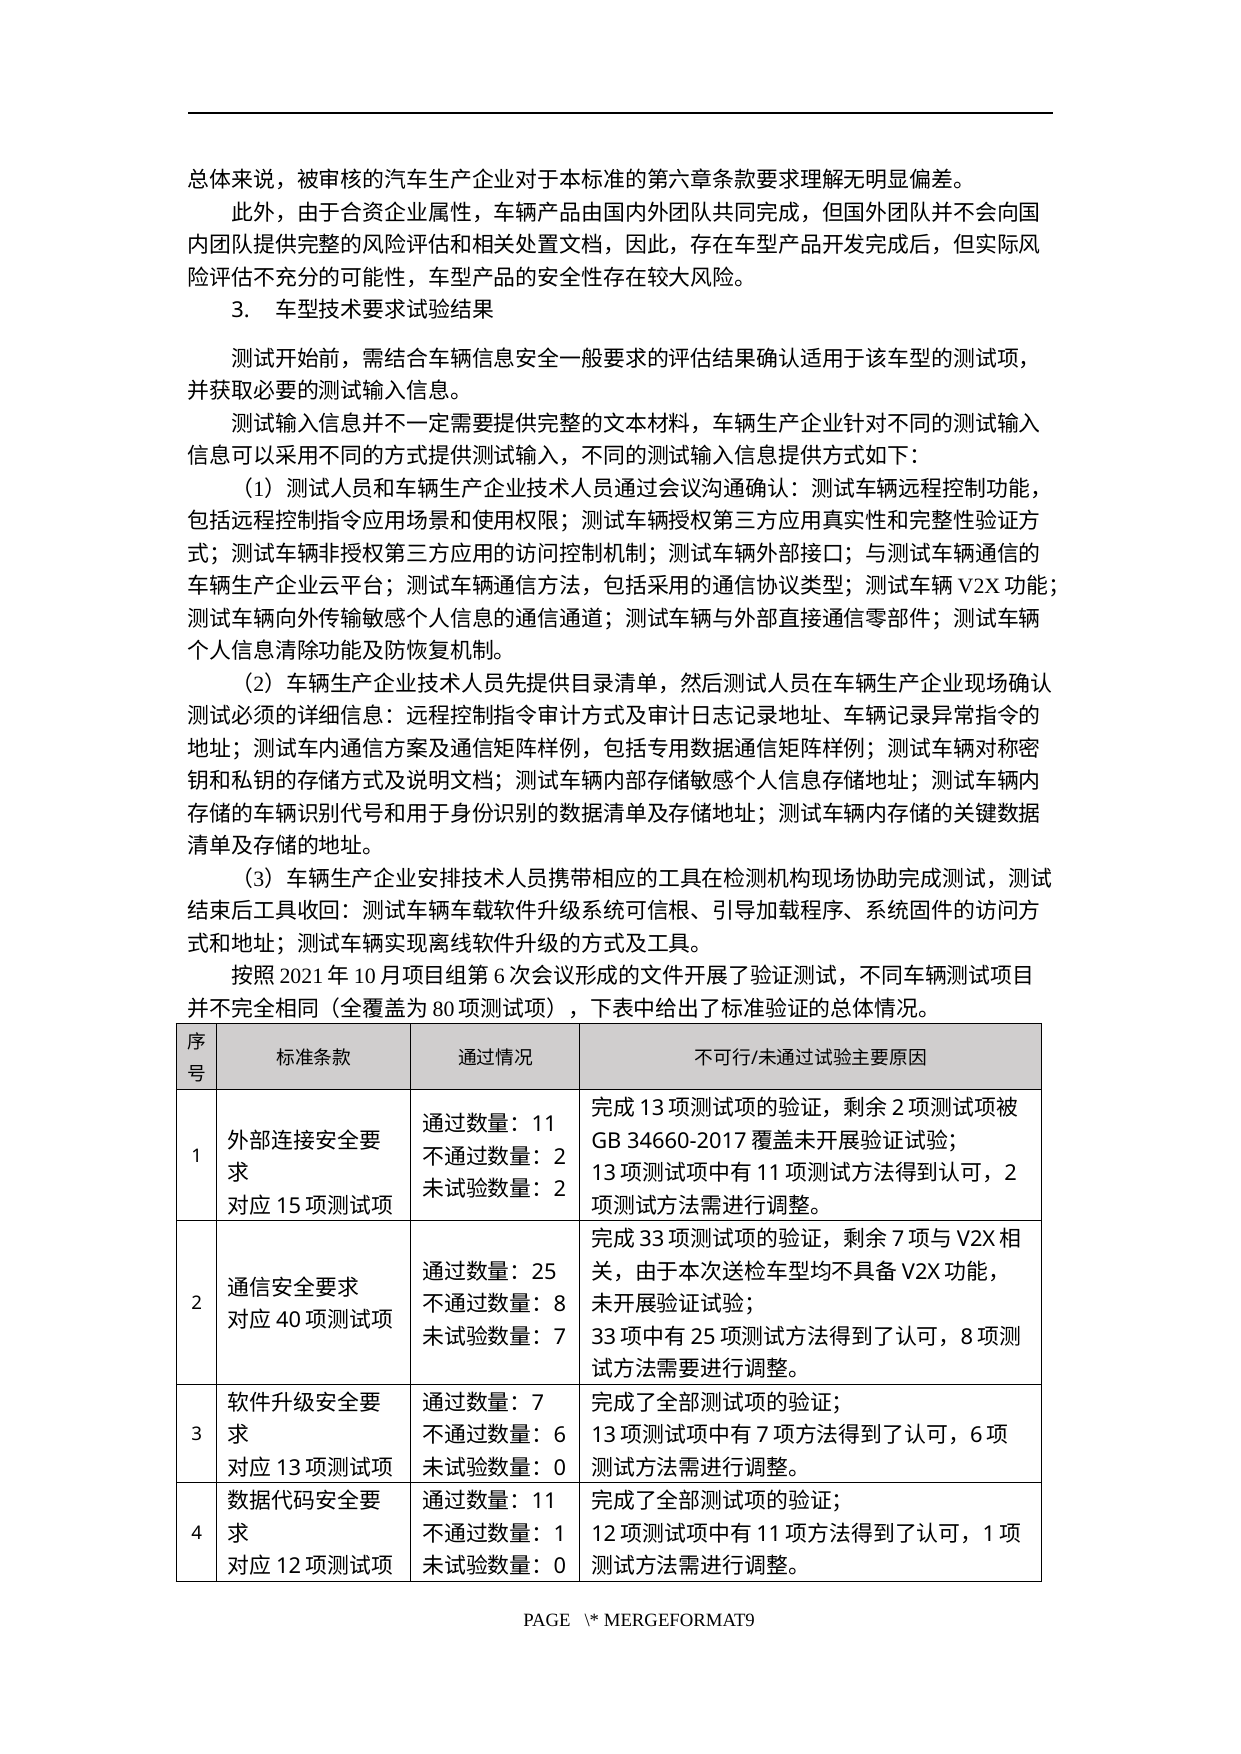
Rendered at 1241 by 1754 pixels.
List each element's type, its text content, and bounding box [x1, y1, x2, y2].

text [187, 162, 1053, 194]
table_cell 数据代码安全要求 对应12项测试项 [217, 1483, 410, 1581]
table_cell 4 [177, 1483, 216, 1581]
table_cell 完成了全部测试项的验证； 12项测试项中有11项方法得到了认可，1项测试方法需进行调整。 [580, 1483, 1041, 1581]
table_cell 完成33项测试项的验证，剩余7项与V2X相关，由于本次送检车型均不具备V2X功能，未开展验证试验； 33项中有25项测试方法得到了认可，8项测试方法需要进行调整。 [580, 1221, 1041, 1383]
table_cell 3 [177, 1385, 216, 1482]
list 车型技术要求试验结果 [231, 292, 1053, 324]
table_cell 软件升级安全要求 对应13项测试项 [217, 1385, 410, 1482]
table_cell 通过数量：7 不通过数量：6 未试验数量：0 [411, 1385, 579, 1482]
table_header 不可行/未通过试验主要原因 [580, 1024, 1041, 1089]
table_header 通过情况 [411, 1024, 579, 1089]
text 测试开始前，需结合车辆信息安全一般要求的评估结果确认适用于该车型的测试项，并获取必要的测试输入信息。 [187, 340, 1053, 405]
text （3）车辆生产企业安排技术人员携带相应的工具在检测机构现场协助完成测试，测试结束后工具收回：测试车辆车载软件升级系统可信根、引导加载程序、系统固件的访问方式和地址；测试车辆实现离线软件升级的方式及工具。 [187, 860, 1053, 958]
table_cell 通信安全要求 对应40项测试项 [217, 1221, 410, 1383]
text 此外，由于合资企业属性，车辆产品由国内外团队共同完成，但国外团队并不会向国内团队提供完整的风险评估和相关处置文档，因此，存在车型产品开发完成后，但实际风险评估不充分的可能性，车型产品的安全性存在较大风险。 [187, 194, 1053, 292]
table_cell 通过数量：11 不通过数量：2 未试验数量：2 [411, 1090, 579, 1220]
table_cell 外部连接安全要求 对应15项测试项 [217, 1090, 410, 1220]
table_cell 通过数量：25 不通过数量：8 未试验数量：7 [411, 1221, 579, 1383]
text （1）测试人员和车辆生产企业技术人员通过会议沟通确认：测试车辆远程控制功能，包括远程控制指令应用场景和使用权限；测试车辆授权第三方应用真实性和完整性验证方式；测试车辆非授权第三方应用的访问控制机制；测试车辆外部接口；与测试车辆通信的车辆生产企业云平台；测试车辆通信方法，包括采用的通信协议类型；测试车辆V2X功能；测试车辆向外传输敏感个人信息的通信通道；测试车辆与外部直接通信零部件；测试车辆个人信息清除功能及防恢复机制。 [187, 470, 1053, 665]
text 按照2021年10月项目组第6次会议形成的文件开展了验证测试，不同车辆测试项目并不完全相同（全覆盖为80项测试项），下表中给出了标准验证的总体情况。 [187, 958, 1053, 1023]
text 测试输入信息并不一定需要提供完整的文本材料，车辆生产企业针对不同的测试输入信息可以采用不同的方式提供测试输入，不同的测试输入信息提供方式如下： [187, 405, 1053, 470]
table_cell 1 [177, 1090, 216, 1220]
table_header 标准条款 [217, 1024, 410, 1089]
table_cell 完成了全部测试项的验证； 13项测试项中有7项方法得到了认可，6项测试方法需进行调整。 [580, 1385, 1041, 1482]
table_cell 通过数量：11 不通过数量：1 未试验数量：0 [411, 1483, 579, 1581]
table_header 序号 [177, 1024, 216, 1089]
table_cell 完成13项测试项的验证，剩余2项测试项被GB 34660-2017覆盖未开展验证试验； 13项测试项中有11项测试方法得到认可，2项测试方法需进行调整。 [580, 1090, 1041, 1220]
table_cell 2 [177, 1221, 216, 1383]
text （2）车辆生产企业技术人员先提供目录清单，然后测试人员在车辆生产企业现场确认测试必须的详细信息：远程控制指令审计方式及审计日志记录地址、车辆记录异常指令的地址；测试车内通信方案及通信矩阵样例，包括专用数据通信矩阵样例；测试车辆对称密钥和私钥的存储方式及说明文档；测试车辆内部存储敏感个人信息存储地址；测试车辆内存储的车辆识别代号和用于身份识别的数据清单及存储地址；测试车辆内存储的关键数据清单及存储的地址。 [187, 665, 1053, 860]
